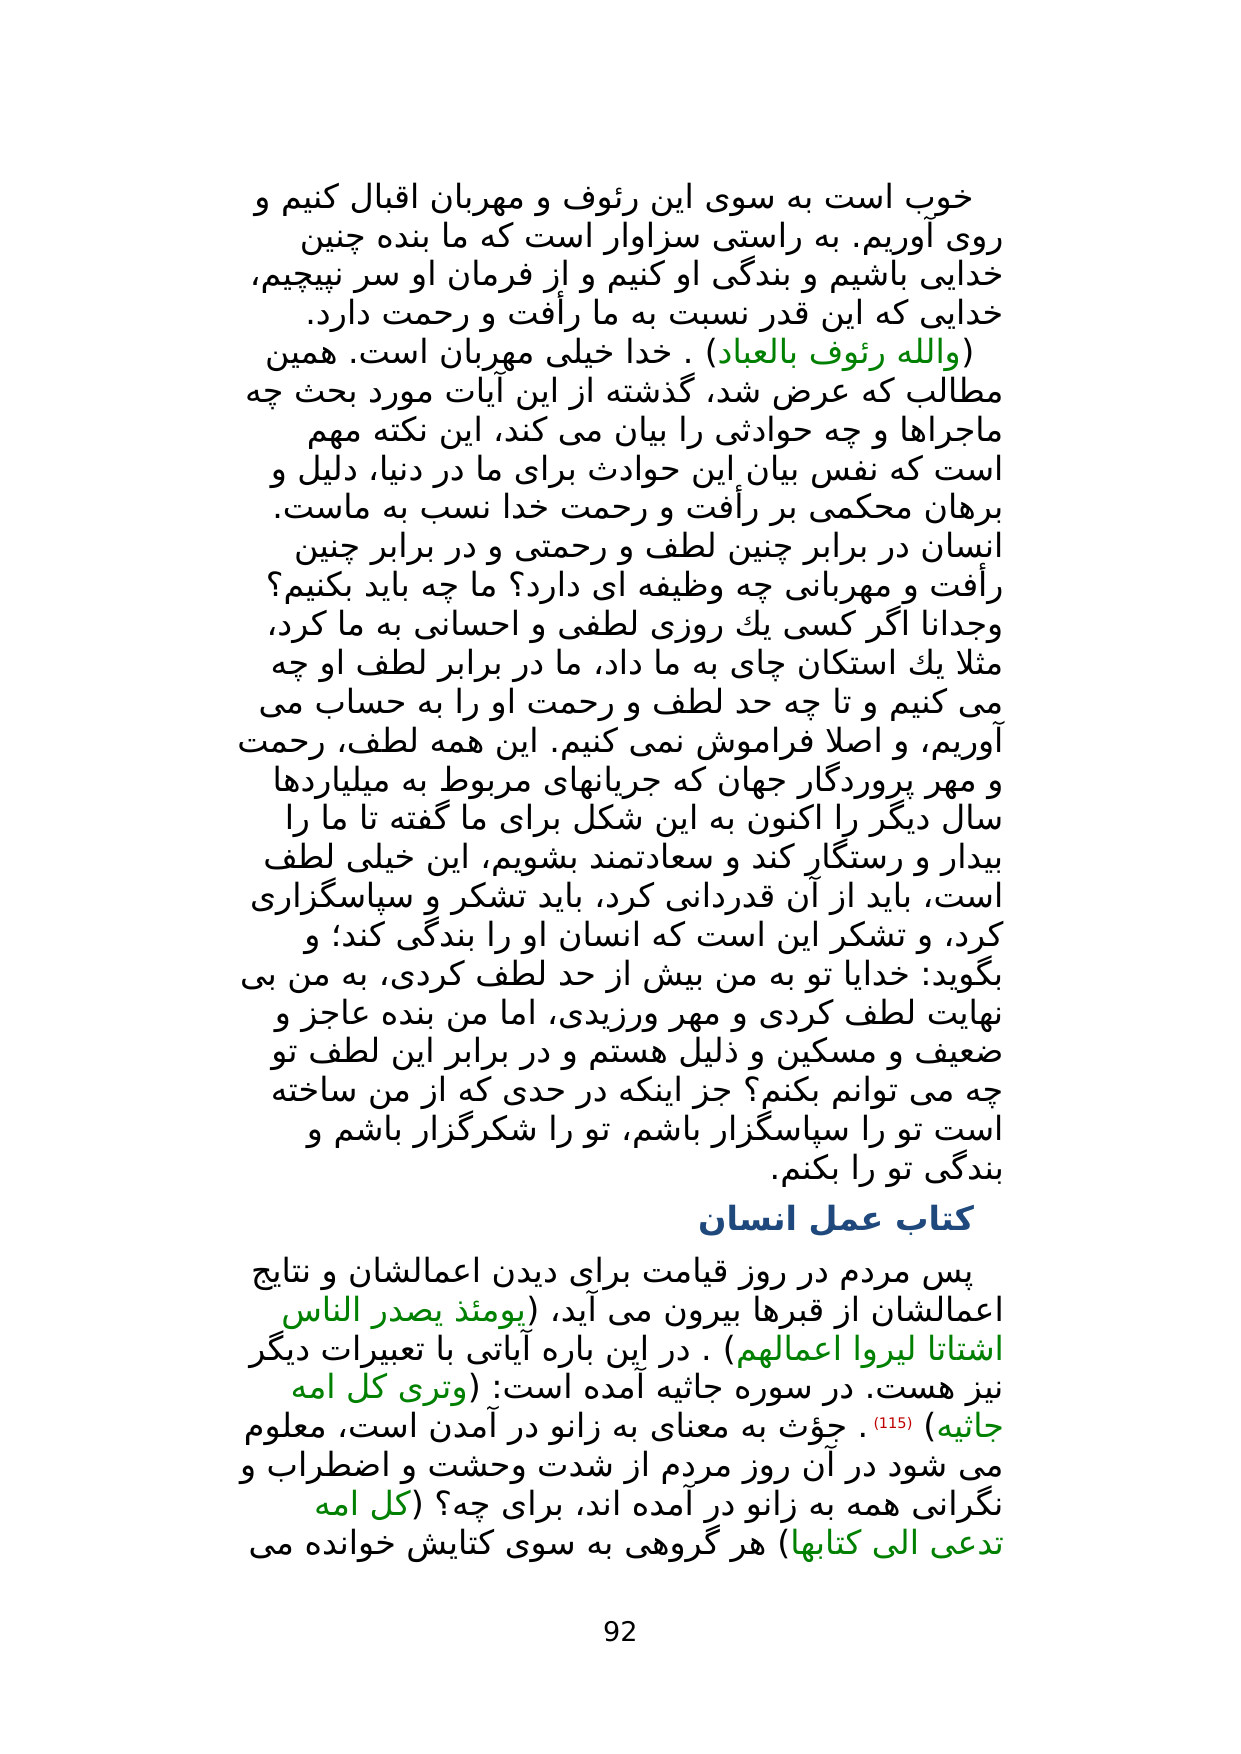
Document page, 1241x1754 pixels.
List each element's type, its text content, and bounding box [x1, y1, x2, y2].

subtitle كتاب عمل انسان [236, 1200, 1004, 1239]
text خوب است به سوى اين رئوف و مهربان اقبال كنيم و روى آوريم. به راستى سزاوار است كه ما بنده چنين خدايى باشيم و بندگى او كنيم و از فرمان او سر نپيچيم، خدايى كه اين قدر نسبت به ما رأفت و رحمت دارد. [236, 177, 1004, 333]
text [236, 1251, 1004, 1562]
text (والله رئوف بالعباد) . خدا خيلى مهربان است. همين مطالب كه عرض شد، گذشته از اين آيات مورد بحث چه ماجراها و چه حوادثى را بيان مى كند، اين نكته مهم است كه نفس بيان اين حوادث براى ما در دنيا، دليل و برهان محكمى بر رأفت و رحمت خدا نسب به ماست. انسان در برابر چنين لطف و رحمتى و در برابر چنين رأفت و مهربانى چه وظيفه اى دارد؟ ما چه بايد بكنيم؟ وجدانا اگر كسى يك روزى لطفى و احسانى به ما كرد، مثلا يك استكان چاى به ما داد، ما در برابر لطف او چه مى كنيم و تا چه حد لطف و رحمت او را به حساب مى آوريم، و اصلا فراموش نمى كنيم. اين همه لطف، رحمت و مهر پروردگار جهان كه جريانهاى مربوط به ميلياردها سال ديگر را اكنون به اين شكل براى ما گفته تا ما را بيدار و رستگار كند و سعادتمند بشويم، اين خيلى لطف است، بايد از آن قدردانى كرد، بايد تشكر و سپاسگزارى كرد، و تشكر اين است كه انسان او را بندگى كند؛ و بگويد: خدايا تو به من بيش از حد لطف كردى، به من بى نهايت لطف كردى و مهر ورزيدى، اما من بنده عاجز و ضعيف و مسكين و ذليل هستم و در برابر اين لطف تو چه مى توانم بكنم؟ جز اينكه در حدى كه از من ساخته است تو را سپاسگزار باشم، تو را شكرگزار باشم و بندگى تو را بكنم. [236, 333, 1004, 1187]
